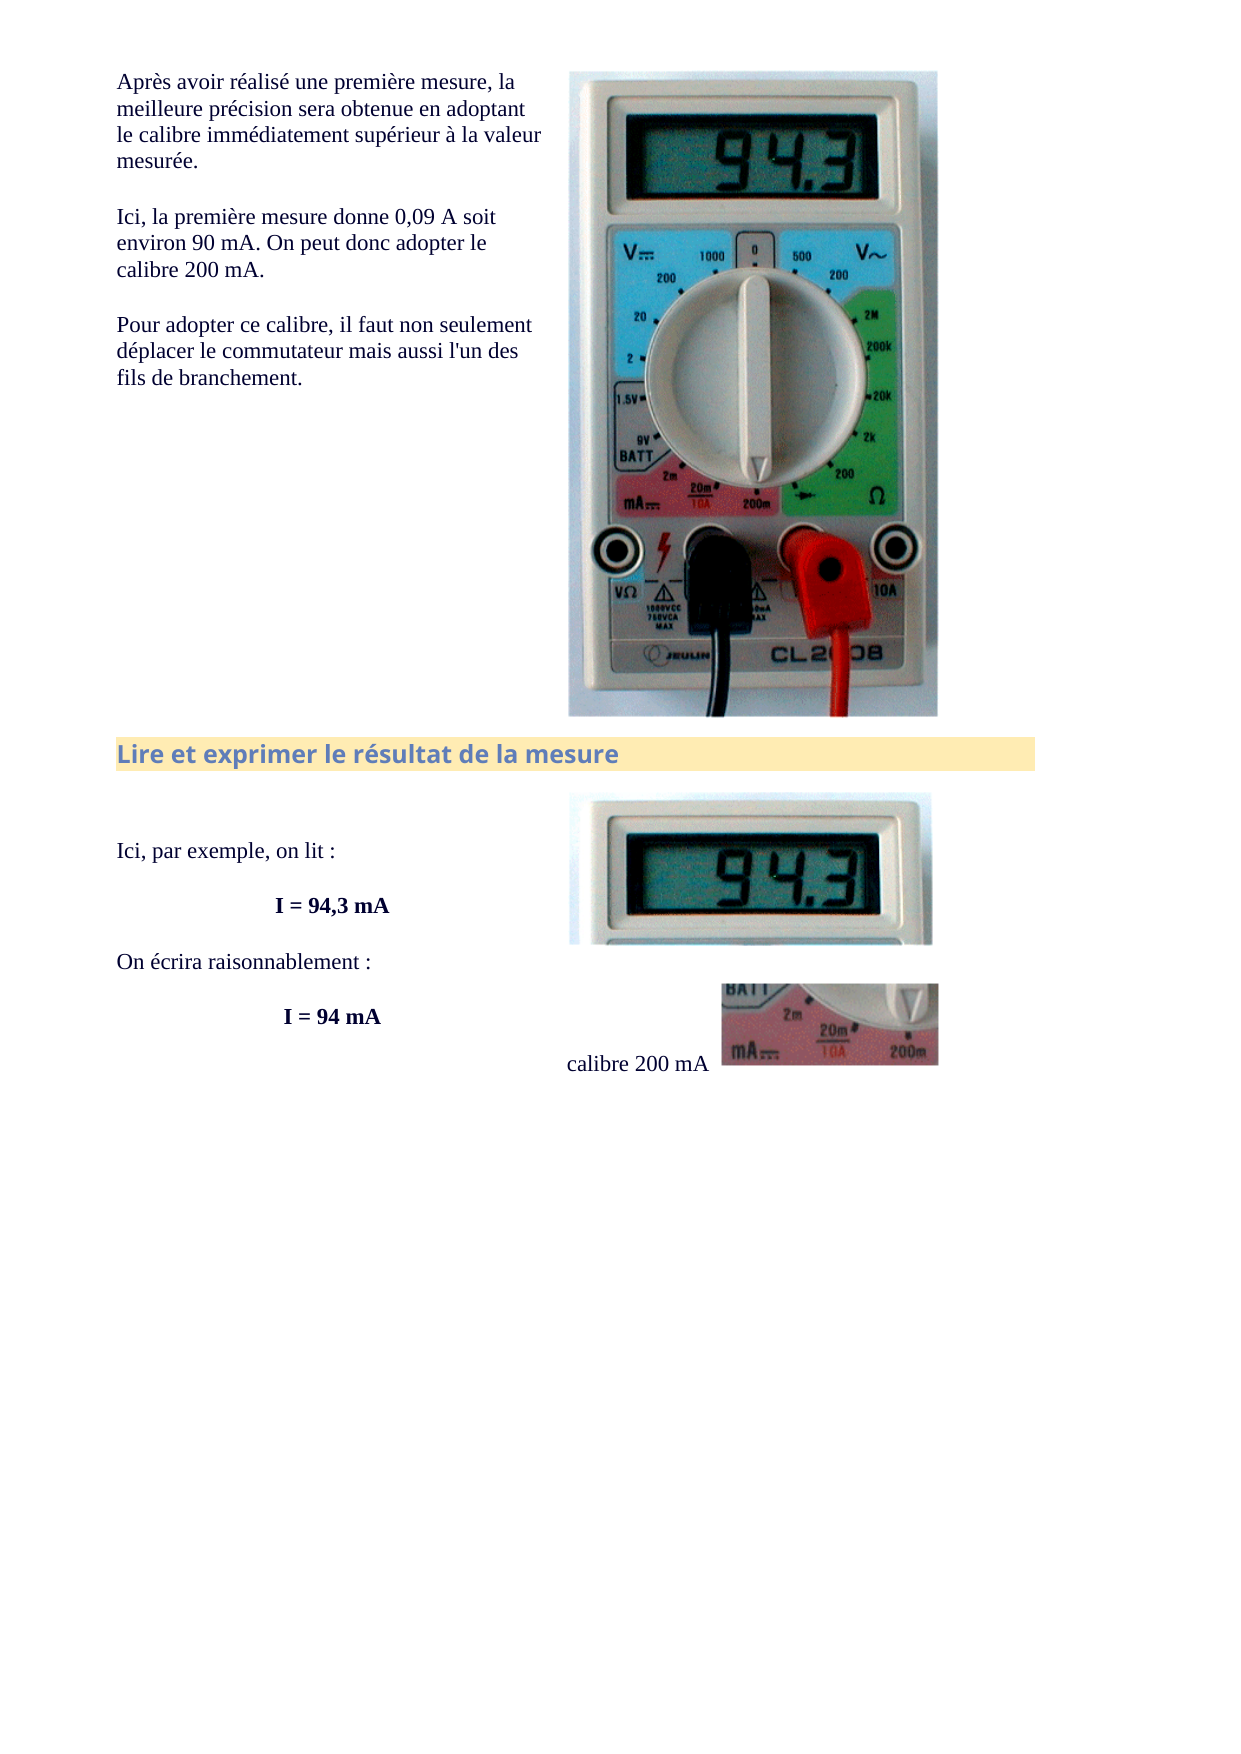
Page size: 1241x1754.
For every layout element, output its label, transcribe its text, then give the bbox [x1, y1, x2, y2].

table_cell calibre 200 mA [557, 781, 1045, 1086]
picture [714, 976, 944, 1072]
table_cell Après avoir réalisé une première mesure, la meilleure précision sera obtenue en adoptant le calibre immédiatement supérieur à la valeur mesurée. Ici, la première mesure donne 0,09 A soit environ 90 mA. On peut donc adopter le calibre 200 mA. Pour adopter ce calibre, il faut non seulement déplacer le commutateur mais aussi l'un des fils de branchement. [107, 59, 557, 728]
table_cell Ici, par exemple, on lit : I = 94,3 mA On écrira raisonnablement : I = 94 mA [107, 781, 557, 1086]
picture [566, 68, 940, 719]
table_cell Lire et exprimer le résultat de la mesure [107, 728, 1045, 781]
table_cell [557, 59, 1045, 728]
picture [566, 790, 935, 948]
